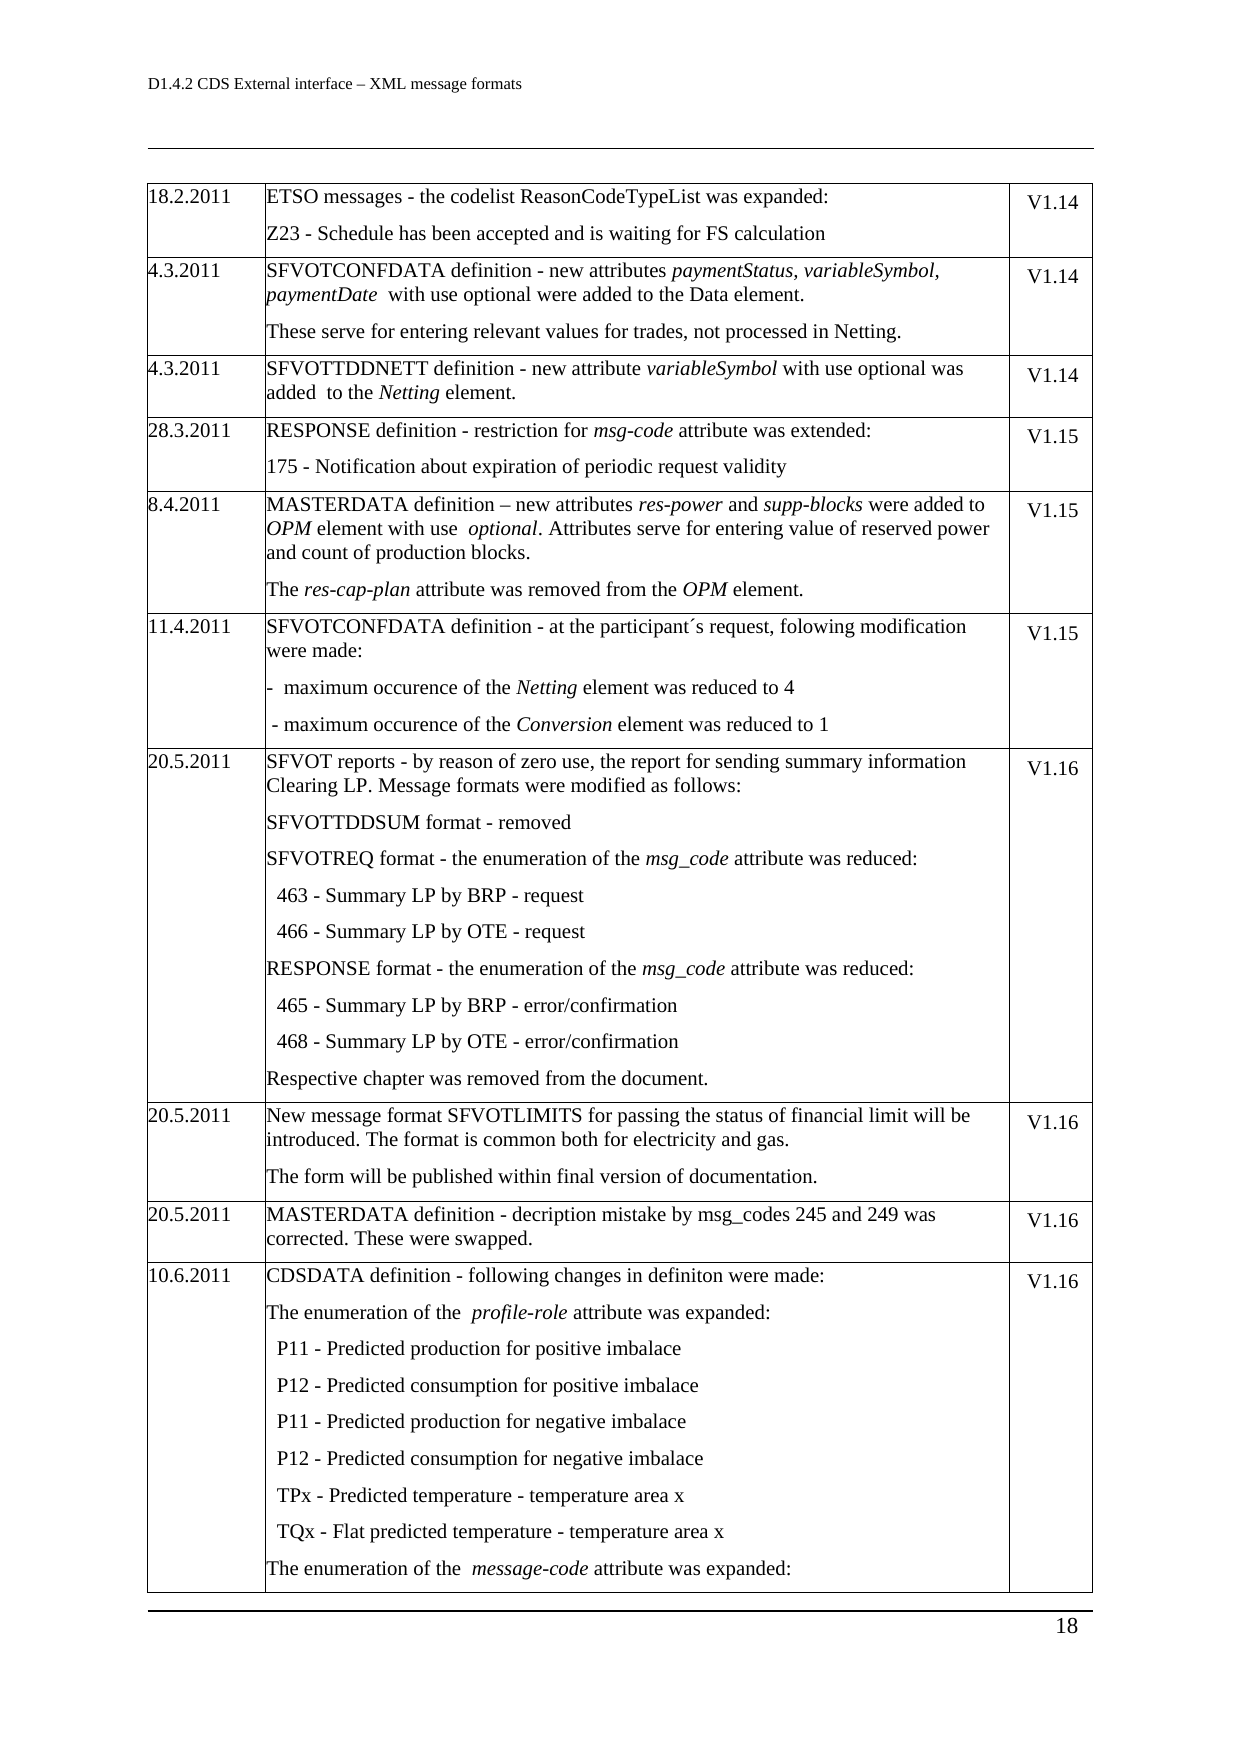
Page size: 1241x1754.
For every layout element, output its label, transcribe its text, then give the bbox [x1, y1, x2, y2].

table_cell 20.5.2011 [148, 1103, 265, 1201]
table_cell V1.16 [1010, 1263, 1092, 1592]
table_cell V1.16 [1010, 749, 1092, 1102]
table_cell 8.4.2011 [148, 492, 265, 613]
table_cell V1.15 [1010, 492, 1092, 613]
table_cell V1.14 [1010, 356, 1092, 417]
table_cell 4.3.2011 [148, 258, 265, 355]
table_cell V1.15 [1010, 614, 1092, 748]
table_cell RESPONSE definition - restriction for msg-code attribute was extended: 175 - Notification about expiration of periodic request validity [266, 418, 1009, 491]
table_cell 28.3.2011 [148, 418, 265, 491]
table_cell SFVOTCONFDATA definition - at the participant´s request, folowing modification were made: - maximum occurence of the Netting element was reduced to 4 - maximum occurence of the Conversion element was reduced to 1 [266, 614, 1009, 748]
table_cell 18.2.2011 [148, 184, 265, 257]
table_cell SFVOT reports - by reason of zero use, the report for sending summary information Clearing LP. Message formats were modified as follows: SFVOTTDDSUM format - removed SFVOTREQ format - the enumeration of the msg_code attribute was reduced: 463 - Summary LP by BRP - request 466 - Summary LP by OTE - request RESPONSE format - the enumeration of the msg_code attribute was reduced: 465 - Summary LP by BRP - error/confirmation 468 - Summary LP by OTE - error/confirmation Respective chapter was removed from the document. [266, 749, 1009, 1102]
table_cell 20.5.2011 [148, 1202, 265, 1262]
table_cell New message format SFVOTLIMITS for passing the status of financial limit will be introduced. The format is common both for electricity and gas. The form will be published within final version of documentation. [266, 1103, 1009, 1201]
table_cell ETSO messages - the codelist ReasonCodeTypeList was expanded: Z23 - Schedule has been accepted and is waiting for FS calculation [266, 184, 1009, 257]
table_cell MASTERDATA definition - decription mistake by msg_codes 245 and 249 was corrected. These were swapped. [266, 1202, 1009, 1262]
table_cell V1.14 [1010, 184, 1092, 257]
table_cell 4.3.2011 [148, 356, 265, 417]
table_cell MASTERDATA definition – new attributes res-power and supp-blocks were added to OPM element with use optional. Attributes serve for entering value of reserved power and count of production blocks. The res-cap-plan attribute was removed from the OPM element. [266, 492, 1009, 613]
table_cell SFVOTCONFDATA definition - new attributes paymentStatus, variableSymbol, paymentDate with use optional were added to the Data element. These serve for entering relevant values for trades, not processed in Netting. [266, 258, 1009, 355]
table_cell 10.6.2011 [148, 1263, 265, 1592]
table_cell V1.14 [1010, 258, 1092, 355]
table_cell V1.15 [1010, 418, 1092, 491]
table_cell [266, 1263, 1009, 1592]
table_cell 11.4.2011 [148, 614, 265, 748]
table_cell 20.5.2011 [148, 749, 265, 1102]
table_cell V1.16 [1010, 1103, 1092, 1201]
table_cell SFVOTTDDNETT definition - new attribute variableSymbol with use optional was added to the Netting element. [266, 356, 1009, 417]
table_cell V1.16 [1010, 1202, 1092, 1262]
